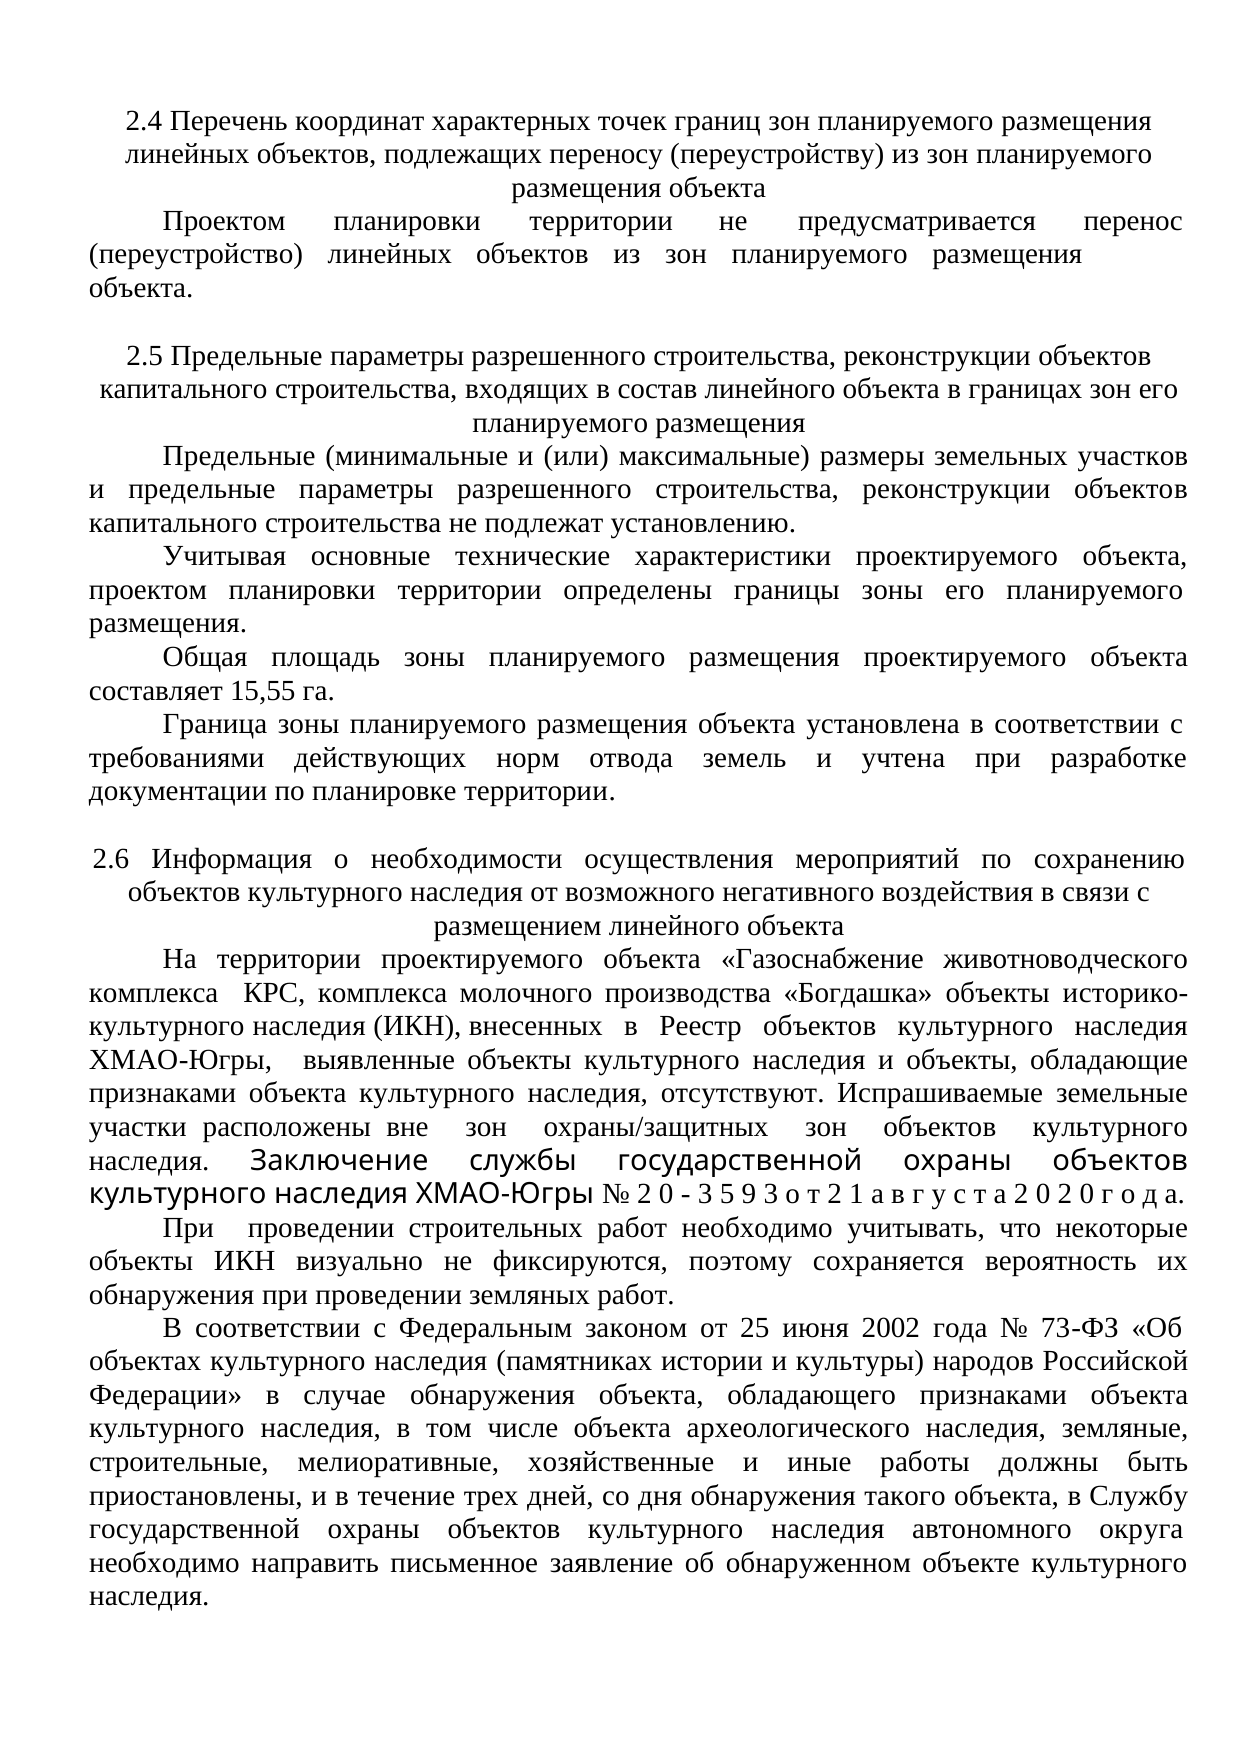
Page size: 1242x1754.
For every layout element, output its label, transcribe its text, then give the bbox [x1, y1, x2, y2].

text Учитывая основные технические характеристики проектируемого объекта, проектом планировки территории определены границы зоны его планируемого [89, 539, 1187, 606]
text 2.6 Информация о необходимости осуществления мероприятий по сохранению объектов культурного наследия от возможного негативного воздействия в связи с размещением линейного объекта [89, 841, 1188, 942]
text 2.4 Перечень координат характерных точек границ зон планируемого размещения линейных объектов, подлежащих переносу (переустройству) из зон планируемого размещения объекта [89, 103, 1188, 204]
text объектах культурного наследия (памятниках истории и культуры) народов Российской Федерации» в случае обнаружения объекта, обладающего признаками объекта культурного наследия, в том числе объекта археологического наследия, земляные, строительные, мелиоративные, хозяйственные и иные работы должны быть приостановлены, и в течение трех дней, со дня обнаружения такого объекта, в Службу государственной охраны объектов культурного наследия автономного округа [89, 1344, 1188, 1545]
text Граница зоны планируемого размещения объекта установлена в соответствии с [162, 707, 1196, 740]
text Общая площадь зоны планируемого размещения проектируемого объекта составляет 15,55 га. [89, 640, 1188, 707]
text требованиями действующих норм отвода земель и учтена при разработке документации по планировке территории. [89, 740, 1187, 807]
text Предельные (минимальные и (или) максимальные) размеры земельных участков и предельные параметры разрешенного строительства, реконструкции объектов капитального строительства не подлежат установлению. [89, 438, 1188, 539]
text размещения. [89, 606, 252, 639]
text На территории проектируемого объекта «Газоснабжение животноводческого комплекса КРС, комплекса молочного производства «Богдашка» объекты историко-культурного наследия (ИКН), внесенных в Реестр объектов культурного наследия ХМАО-Югры, выявленные объекты культурного наследия и объекты, обладающие признаками объекта культурного наследия, отсутствуют. Испрашиваемые земельные участки расположены вне зон охраны/защитных зон объектов культурного наследия. Заключение службы государственной охраны объектов культурного наследия ХМАО-Югры № 2 0 - 3 5 9 3 о т 2 1 а в г у с т а 2 0 2 0 г о д а. [89, 942, 1188, 1210]
text необходимо направить письменное заявление об обнаруженном объекте культурного наследия. [89, 1545, 1187, 1612]
text Проектом планировки территории не предусматривается перенос [162, 204, 1196, 237]
text 2.5 Предельные параметры разрешенного строительства, реконструкции объектов капитального строительства, входящих в состав линейного объекта в границах зон его планируемого размещения [89, 338, 1188, 438]
text (переустройство) линейных объектов из зон планируемого размещения объекта. [89, 237, 1082, 304]
text При проведении строительных работ необходимо учитывать, что некоторые объекты ИКН визуально не фиксируются, поэтому сохраняется вероятность их обнаружения при проведении земляных работ. [89, 1210, 1188, 1311]
text В соответствии с Федеральным законом от 25 июня 2002 года № 73-ФЗ «Об [162, 1311, 1196, 1344]
